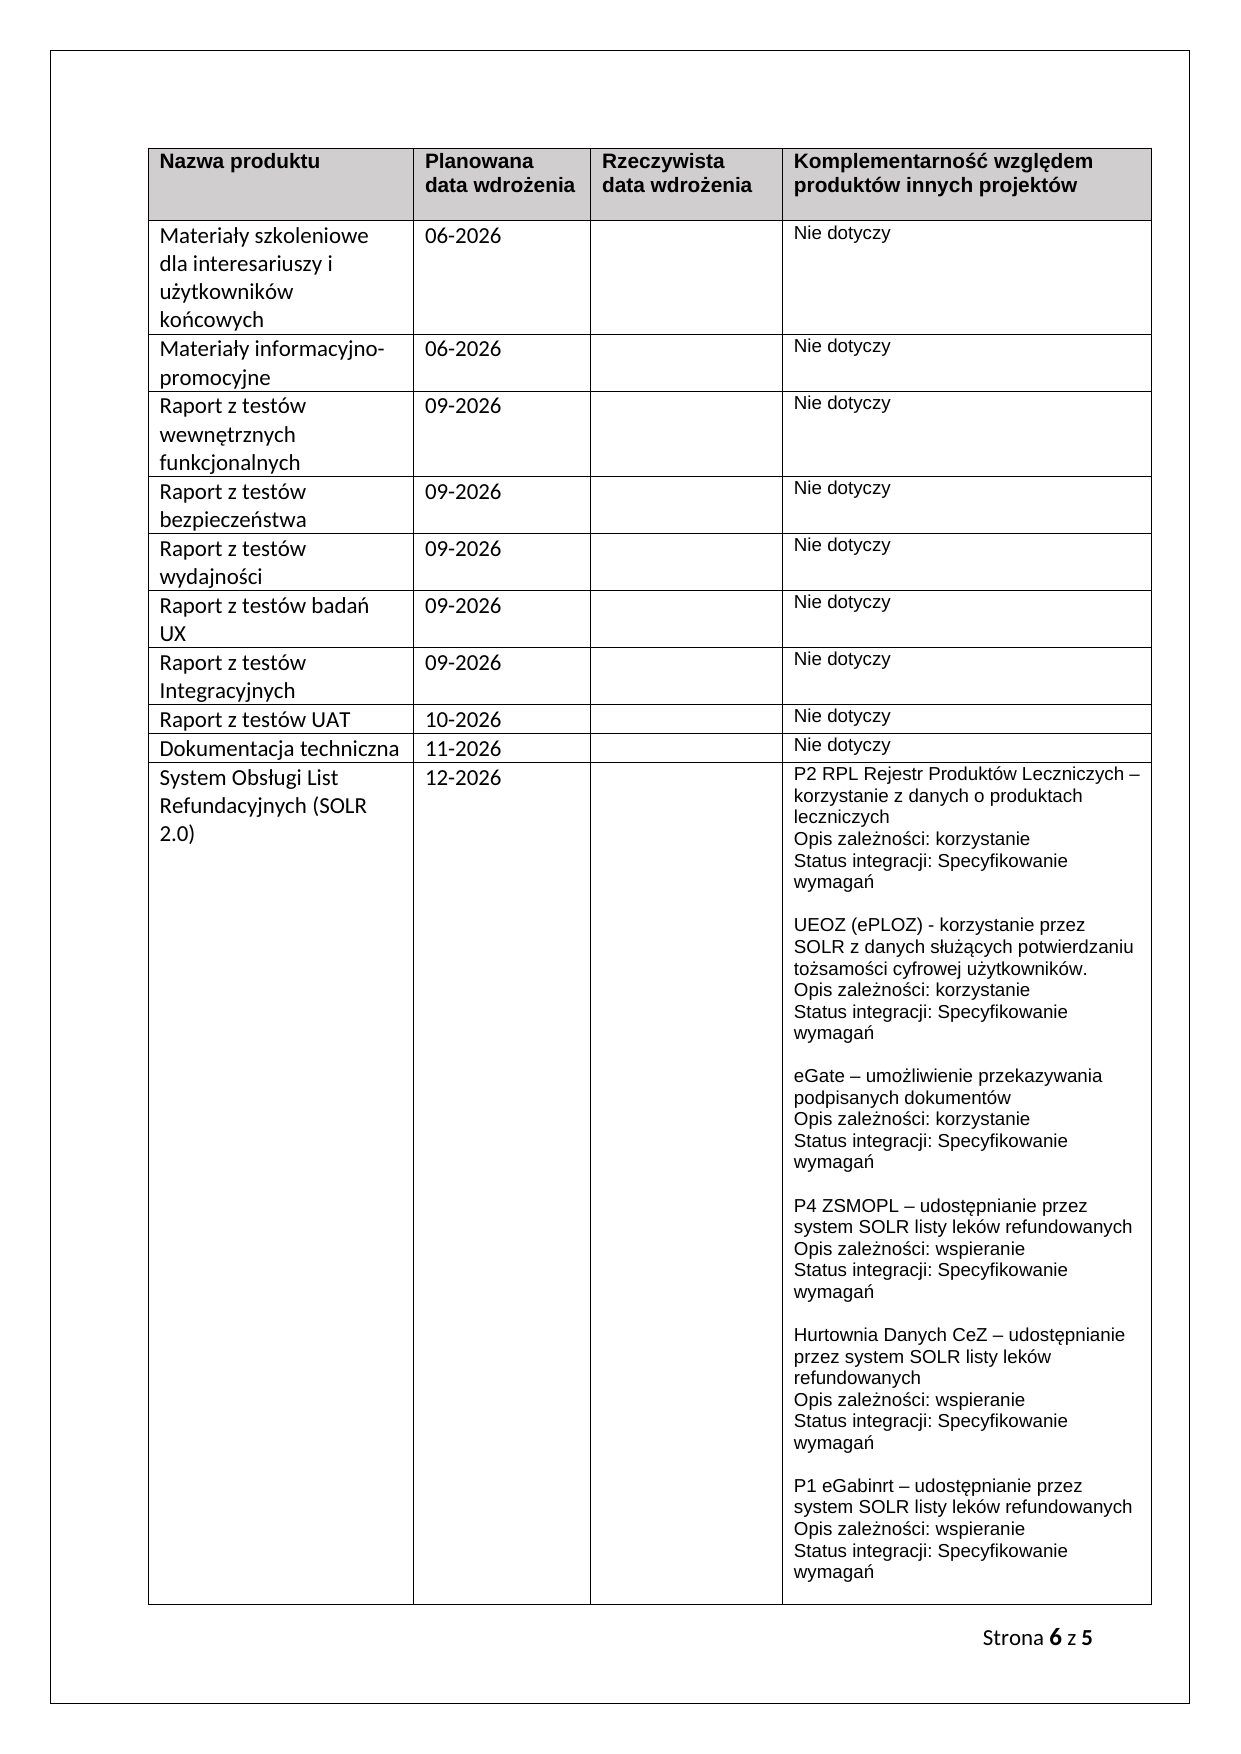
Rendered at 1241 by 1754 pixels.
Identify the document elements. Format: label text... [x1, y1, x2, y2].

table_cell Nie dotyczy [783, 591, 1151, 647]
table_header Komplementarność względem produktów innych projektów [783, 149, 1151, 220]
table_cell [591, 734, 782, 762]
table_cell Raport z testów wewnętrznych funkcjonalnych [149, 392, 413, 476]
table_cell Nie dotyczy [783, 221, 1151, 333]
table_cell [591, 335, 782, 391]
table_cell [591, 392, 782, 476]
table_cell 06-2026 [414, 335, 590, 391]
table_cell Raport z testów UAT [149, 705, 413, 733]
table_cell Dokumentacja techniczna [149, 734, 413, 762]
table_cell [591, 591, 782, 647]
table_cell 09-2026 [414, 534, 590, 590]
table_cell Raport z testów wydajności [149, 534, 413, 590]
table_cell 12-2026 [414, 763, 590, 1604]
table_cell [591, 648, 782, 704]
table_cell Nie dotyczy [783, 335, 1151, 391]
table_cell Nie dotyczy [783, 534, 1151, 590]
table_cell Raport z testów bezpieczeństwa [149, 477, 413, 533]
table_cell [591, 221, 782, 333]
table_cell 11-2026 [414, 734, 590, 762]
table_cell Materiały szkoleniowe dla interesariuszy i użytkowników końcowych [149, 221, 413, 333]
table_cell 06-2026 [414, 221, 590, 333]
table_cell 09-2026 [414, 392, 590, 476]
table_cell Raport z testów Integracyjnych [149, 648, 413, 704]
table_cell 10-2026 [414, 705, 590, 733]
table_header Rzeczywista data wdrożenia [591, 149, 782, 220]
table_cell [591, 534, 782, 590]
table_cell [783, 763, 1151, 1604]
table_cell 09-2026 [414, 591, 590, 647]
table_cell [149, 763, 413, 1604]
table_header Nazwa produktu [149, 149, 413, 220]
table_cell Nie dotyczy [783, 705, 1151, 733]
table_cell [591, 763, 782, 1604]
table_cell Nie dotyczy [783, 477, 1151, 533]
table_cell 09-2026 [414, 648, 590, 704]
table_cell [591, 705, 782, 733]
table_cell Nie dotyczy [783, 648, 1151, 704]
table_header Planowana data wdrożenia [414, 149, 590, 220]
table_cell Nie dotyczy [783, 392, 1151, 476]
table_cell [591, 477, 782, 533]
table_cell 09-2026 [414, 477, 590, 533]
table_cell Nie dotyczy [783, 734, 1151, 762]
table_cell Materiały informacyjno-promocyjne [149, 335, 413, 391]
table_cell Raport z testów badań UX [149, 591, 413, 647]
